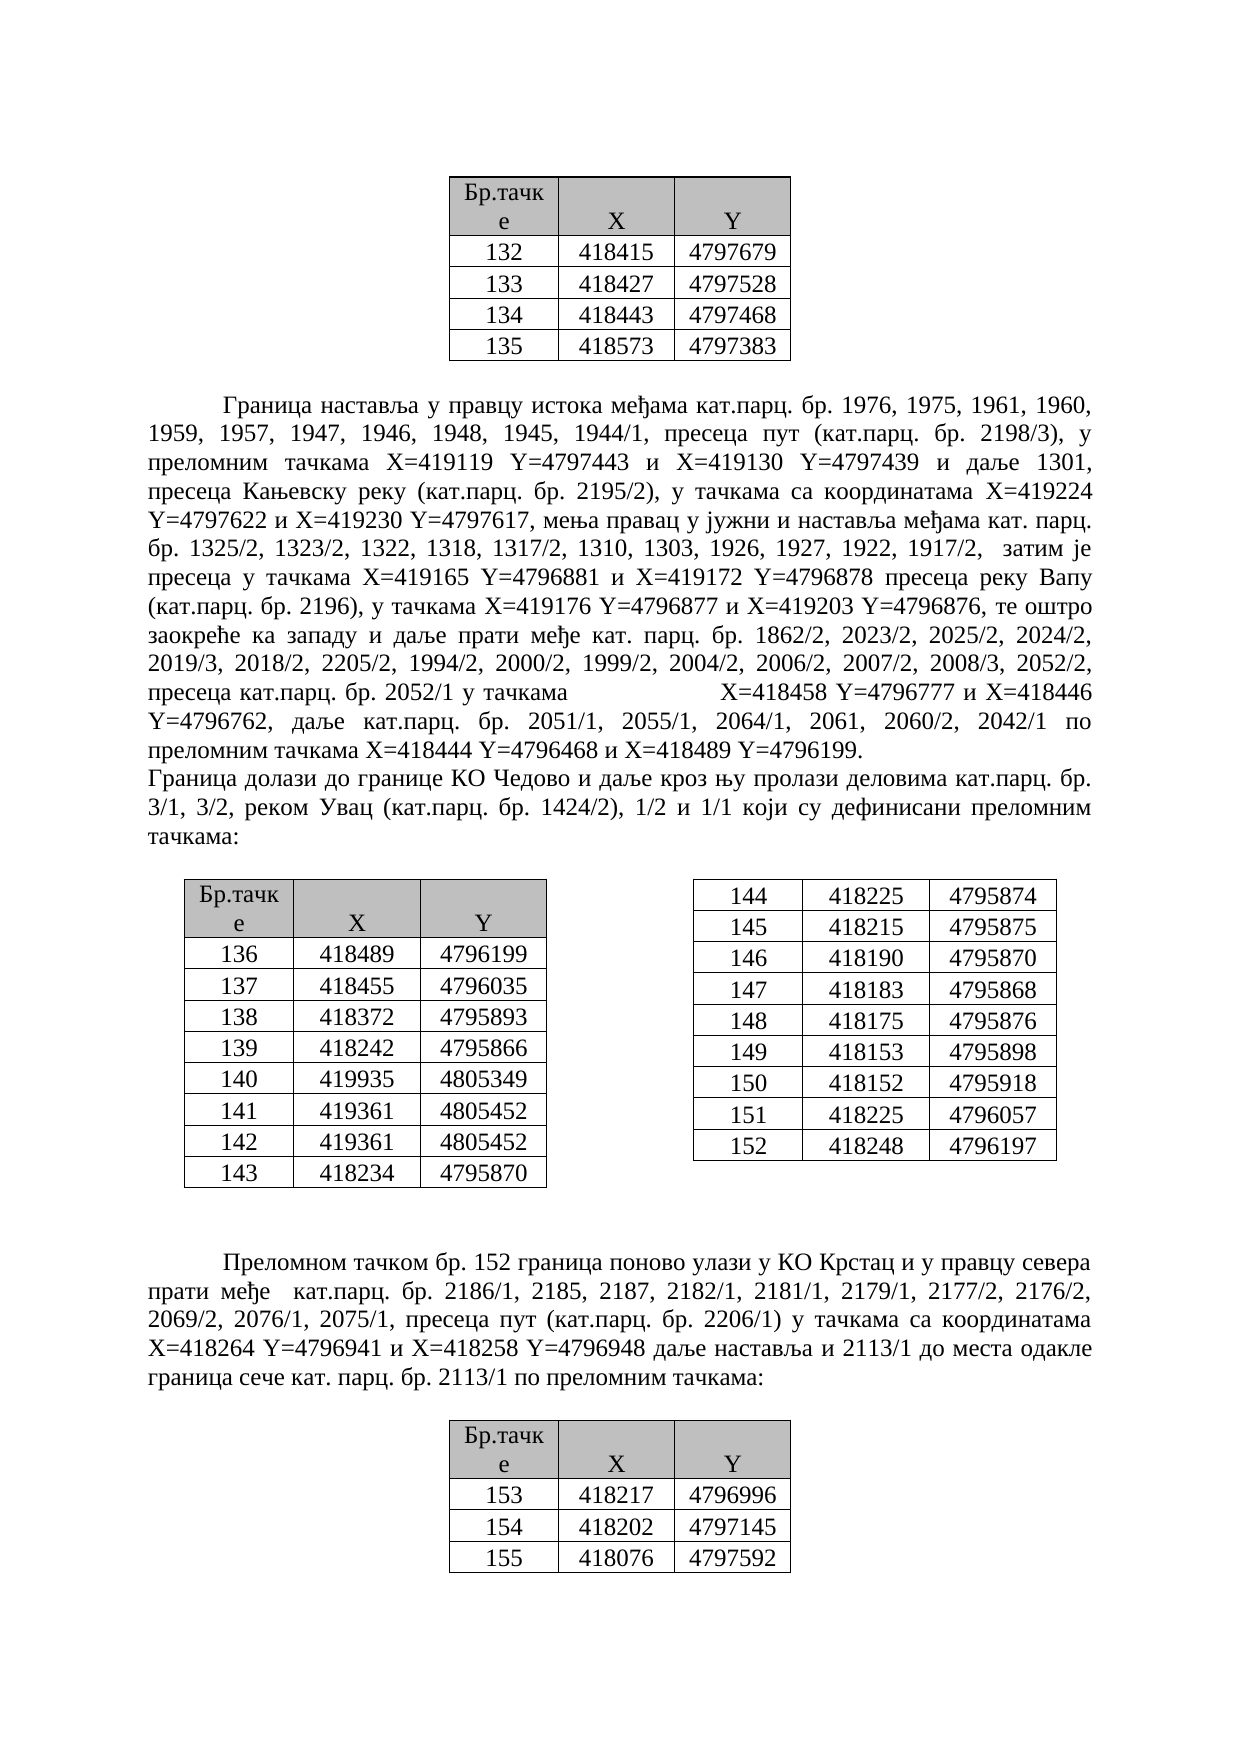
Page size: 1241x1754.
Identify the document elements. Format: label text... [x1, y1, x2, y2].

text Преломном тачком бр. 152 граница поново улази у КО Крстац и у правцу севера прати међе кат.парц. бр. 2186/1, 2185, 2187, 2182/1, 2181/1, 2179/1, 2177/2, 2176/2, 2069/2, 2076/1, 2075/1, пресеца пут (кат.парц. бр. 2206/1) у тачкама са координатама X=418264 Y=4796941 и X=418258 Y=4796948 даље наставља и 2113/1 до места одакле граница сече кат. парц. бр. 2113/1 по преломним тачкама: [148, 1247, 1093, 1391]
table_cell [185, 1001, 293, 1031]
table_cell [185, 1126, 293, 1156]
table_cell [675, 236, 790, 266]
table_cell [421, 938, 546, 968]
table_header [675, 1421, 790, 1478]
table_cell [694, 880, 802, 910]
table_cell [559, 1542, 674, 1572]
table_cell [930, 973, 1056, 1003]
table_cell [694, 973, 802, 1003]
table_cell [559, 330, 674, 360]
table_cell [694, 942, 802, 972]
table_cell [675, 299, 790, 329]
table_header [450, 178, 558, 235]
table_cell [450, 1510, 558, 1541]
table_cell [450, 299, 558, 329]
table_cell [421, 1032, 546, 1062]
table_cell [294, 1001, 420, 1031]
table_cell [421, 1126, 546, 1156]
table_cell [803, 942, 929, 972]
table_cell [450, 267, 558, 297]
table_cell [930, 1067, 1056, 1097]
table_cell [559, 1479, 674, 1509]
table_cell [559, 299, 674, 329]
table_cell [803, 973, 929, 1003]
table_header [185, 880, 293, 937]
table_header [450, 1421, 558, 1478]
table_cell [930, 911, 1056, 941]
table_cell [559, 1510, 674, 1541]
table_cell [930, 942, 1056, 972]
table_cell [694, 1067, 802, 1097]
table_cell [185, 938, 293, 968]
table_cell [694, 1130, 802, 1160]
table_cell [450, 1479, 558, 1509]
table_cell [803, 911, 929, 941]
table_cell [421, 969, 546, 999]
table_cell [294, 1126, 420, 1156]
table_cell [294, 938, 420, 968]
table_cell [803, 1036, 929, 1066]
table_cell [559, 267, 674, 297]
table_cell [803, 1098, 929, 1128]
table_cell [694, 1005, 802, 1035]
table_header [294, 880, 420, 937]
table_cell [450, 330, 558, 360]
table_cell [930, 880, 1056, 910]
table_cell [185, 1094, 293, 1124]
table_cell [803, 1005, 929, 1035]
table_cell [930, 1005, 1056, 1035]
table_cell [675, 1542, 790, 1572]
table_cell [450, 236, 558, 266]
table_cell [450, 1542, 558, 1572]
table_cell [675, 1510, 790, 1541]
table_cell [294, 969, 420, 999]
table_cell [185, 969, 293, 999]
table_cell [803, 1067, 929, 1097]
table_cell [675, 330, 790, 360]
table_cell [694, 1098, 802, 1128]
text Граница наставља у правцу истока међама кат.парц. бр. 1976, 1975, 1961, 1960, 1959, 1957, 1947, 1946, 1948, 1945, 1944/1, пресеца пут (кат.парц. бр. 2198/3), у преломним тачкама X=419119 Y=4797443 и X=419130 Y=4797439 и даље 1301, пресеца Кањевску реку (кат.парц. бр. 2195/2), у тачкама са координатама X=419224 Y=4797622 и X=419230 Y=4797617, мења правац у јужни и наставља међама кат. парц. бр. 1325/2, 1323/2, 1322, 1318, 1317/2, 1310, 1303, 1926, 1927, 1922, 1917/2, затим је пресеца у тачкама X=419165 Y=4796881 и X=419172 Y=4796878 пресеца реку Вапу (кат.парц. бр. 2196), у тачкама X=419176 Y=4796877 и X=419203 Y=4796876, те оштро заокреће ка западу и даље прати међе кат. парц. бр. 1862/2, 2023/2, 2025/2, 2024/2, 2019/3, 2018/2, 2205/2, 1994/2, 2000/2, 1999/2, 2004/2, 2006/2, 2007/2, 2008/3, 2052/2, пресеца кат.парц. бр. 2052/1 у тачкама X=418458 Y=4796777 и X=418446 Y=4796762, даље кат.парц. бр. 2051/1, 2055/1, 2064/1, 2061, 2060/2, 2042/1 по преломним тачкама X=418444 Y=4796468 и X=418489 Y=4796199. [148, 390, 1093, 763]
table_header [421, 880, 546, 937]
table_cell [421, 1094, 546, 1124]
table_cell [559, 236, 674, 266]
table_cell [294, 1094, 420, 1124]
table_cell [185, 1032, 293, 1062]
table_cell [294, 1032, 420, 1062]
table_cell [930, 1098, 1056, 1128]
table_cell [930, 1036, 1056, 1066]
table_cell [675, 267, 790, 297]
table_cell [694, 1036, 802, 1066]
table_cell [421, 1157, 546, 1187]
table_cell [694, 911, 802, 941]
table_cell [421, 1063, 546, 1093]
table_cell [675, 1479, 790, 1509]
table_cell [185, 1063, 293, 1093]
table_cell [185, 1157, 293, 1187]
text Граница долази до границе КО Чедово и даље кроз њу пролази деловима кат.парц. бр. 3/1, 3/2, реком Увац (кат.парц. бр. 1424/2), 1/2 и 1/1 који су дефинисани преломним тачкама: [148, 763, 1093, 850]
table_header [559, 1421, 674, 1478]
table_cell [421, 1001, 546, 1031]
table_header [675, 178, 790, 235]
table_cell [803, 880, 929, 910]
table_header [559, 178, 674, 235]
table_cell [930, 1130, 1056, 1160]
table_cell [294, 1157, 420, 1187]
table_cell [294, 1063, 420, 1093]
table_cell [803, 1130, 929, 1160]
